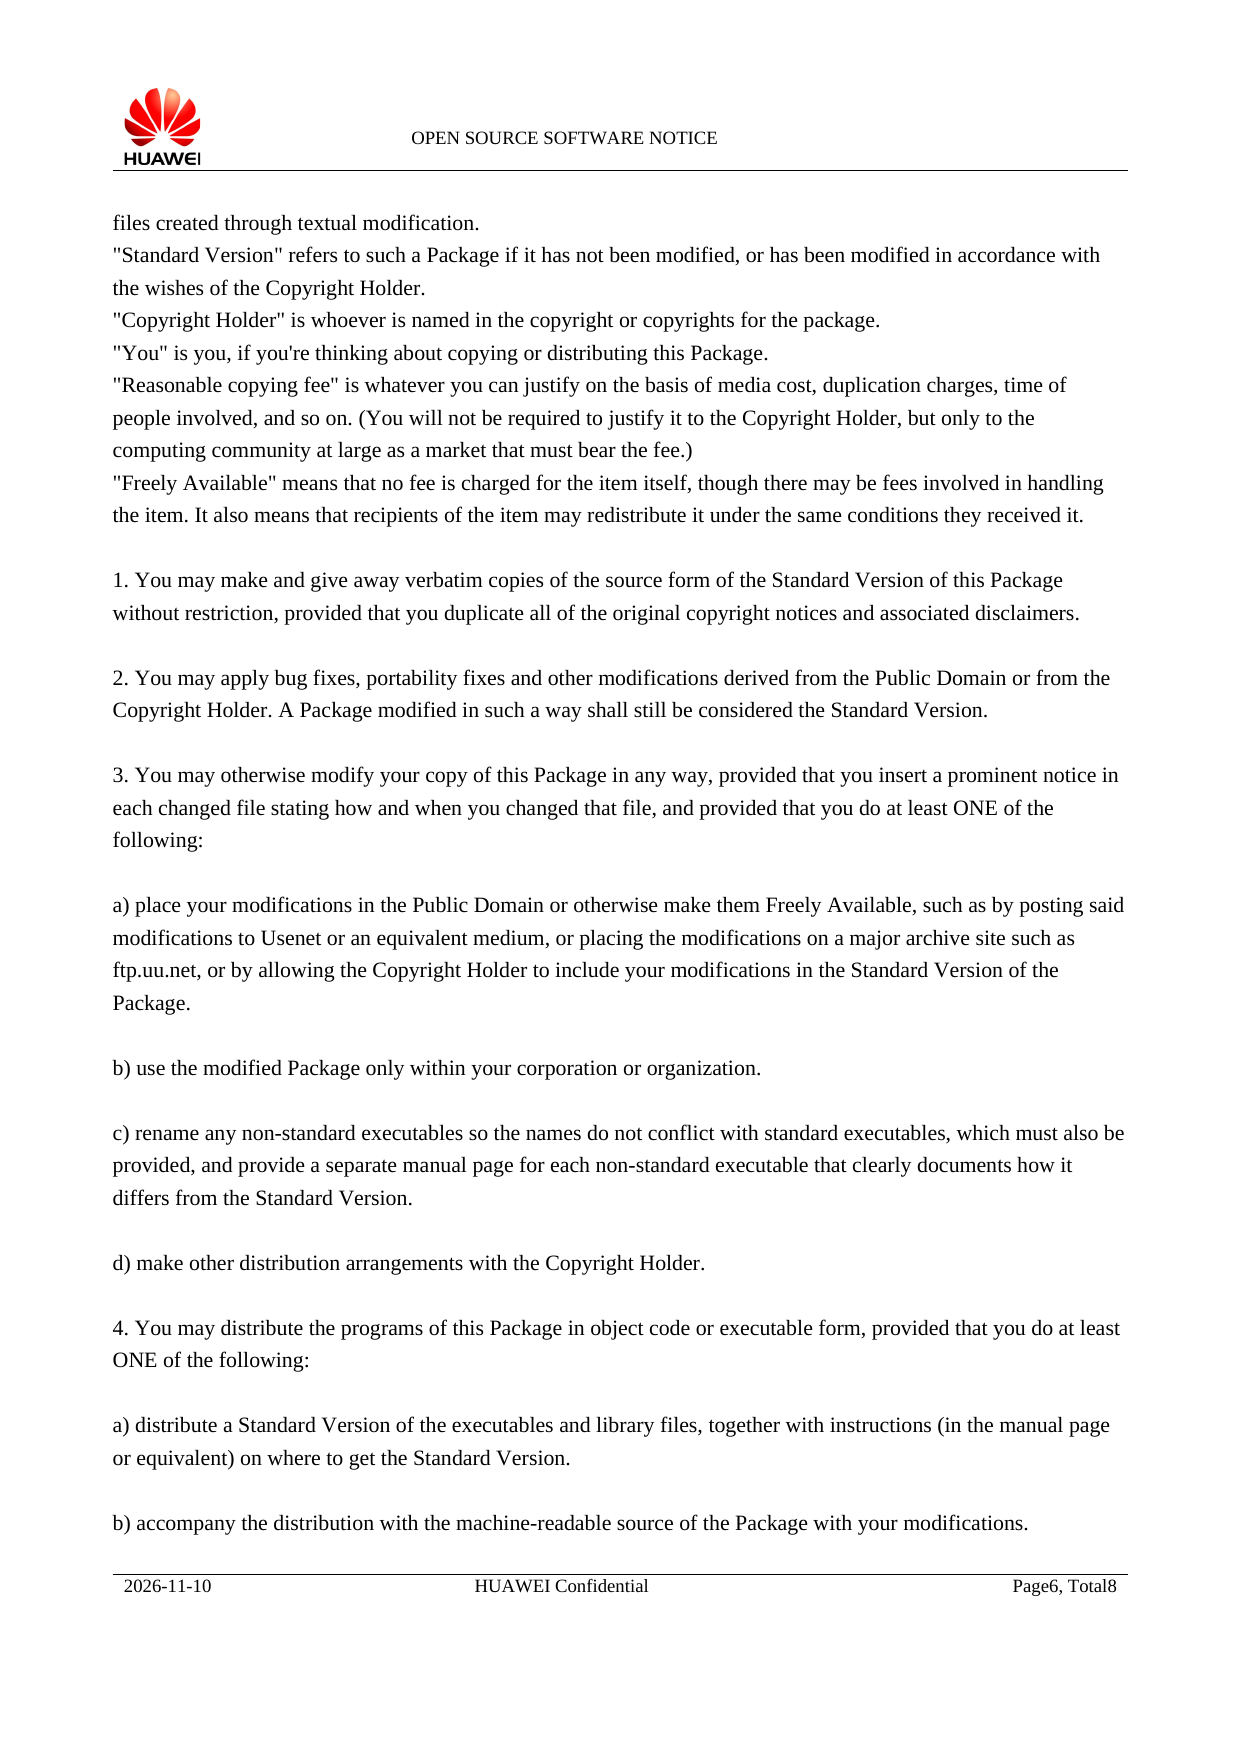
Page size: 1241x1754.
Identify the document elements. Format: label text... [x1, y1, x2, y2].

picture [124, 88, 201, 165]
